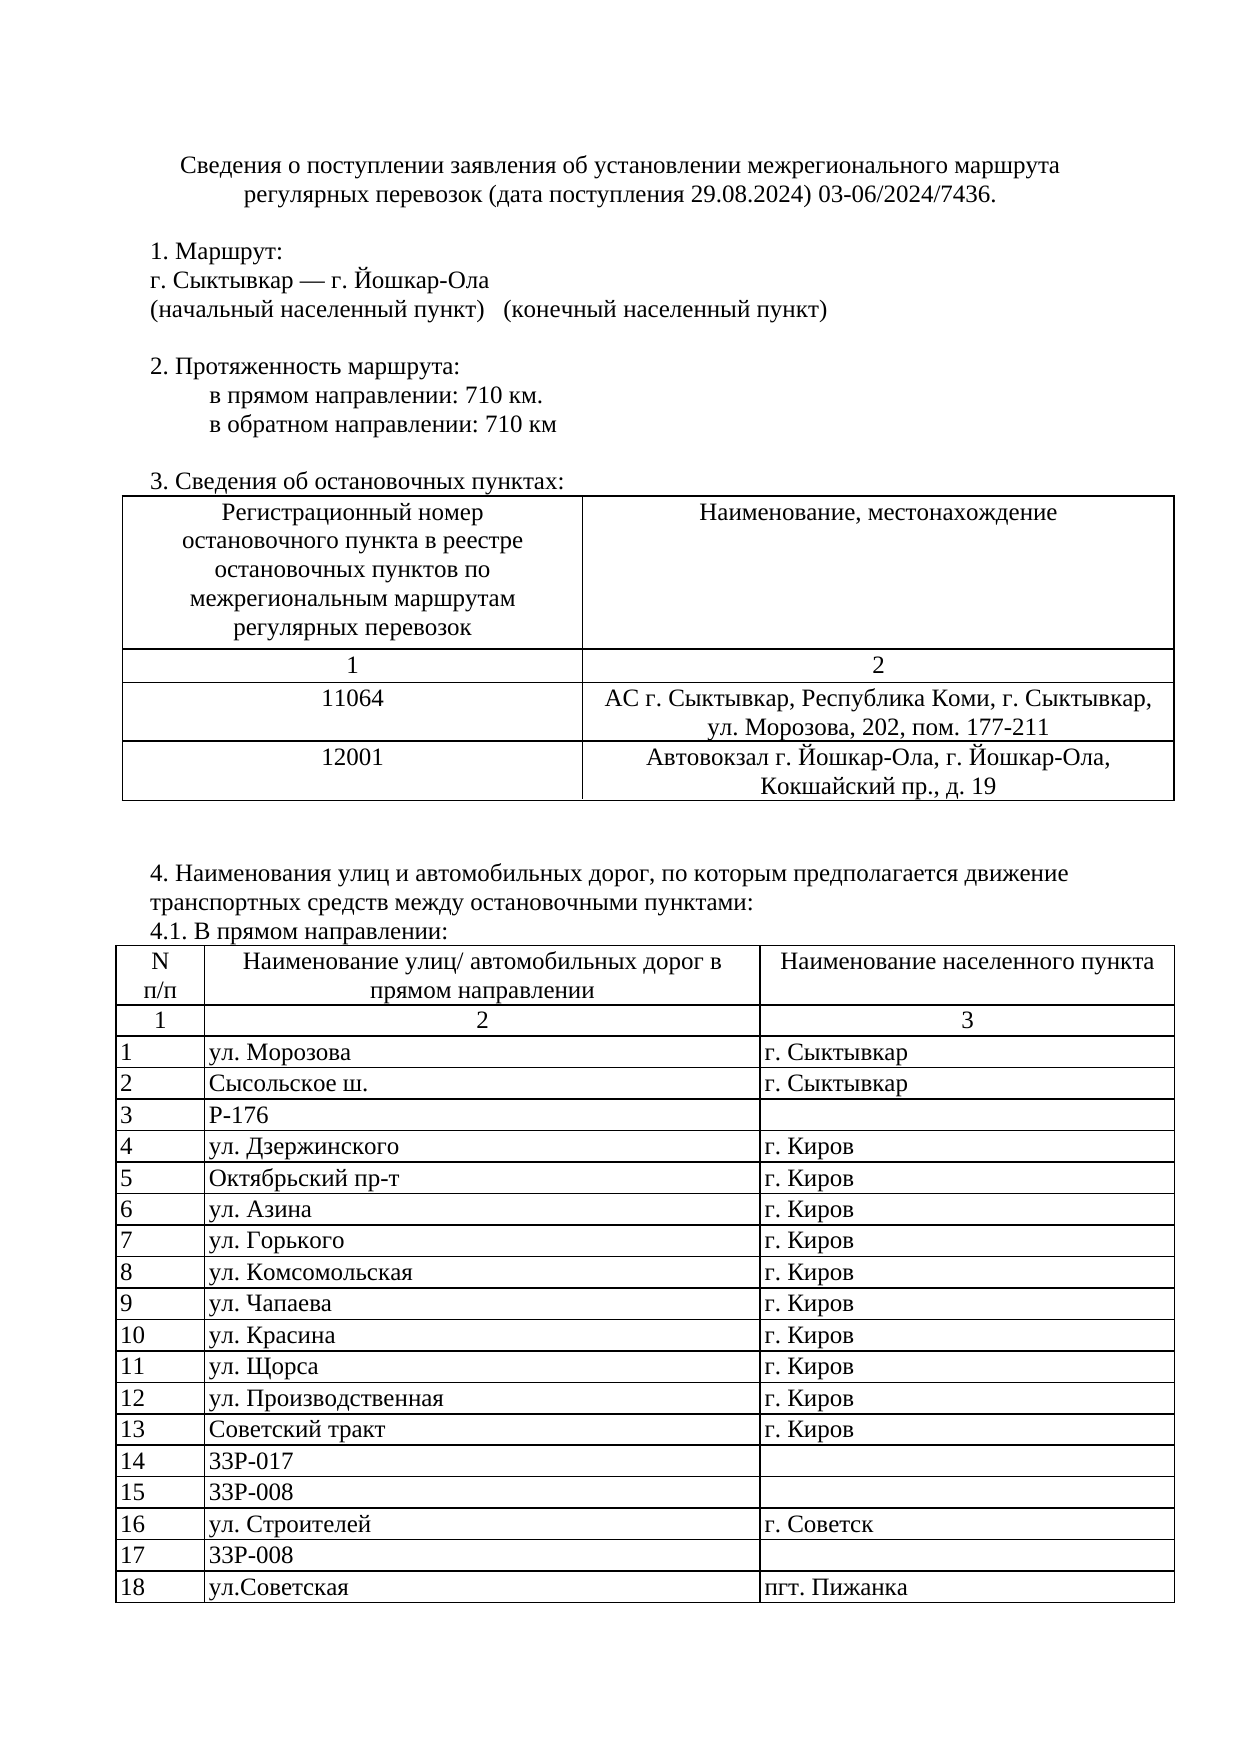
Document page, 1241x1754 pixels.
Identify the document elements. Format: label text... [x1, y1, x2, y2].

table_header Наименование, местонахождение [583, 497, 1173, 648]
table_cell [761, 1540, 1174, 1570]
table_cell ул. Щорса [205, 1352, 759, 1381]
table_cell 14 [117, 1446, 204, 1476]
text г. Сыктывкар — г. Йошкар-Ола [150, 265, 1090, 294]
table_cell 33Р-008 [205, 1540, 759, 1570]
table_cell ул. Морозова [205, 1037, 759, 1067]
table_cell 12001 [123, 742, 582, 799]
table_cell 2 [205, 1006, 759, 1035]
text 4. Наименования улиц и автомобильных дорог, по которым предполагается движение транспортных средств между остановочными пунктами: [150, 858, 1090, 916]
table_cell 1 [117, 1006, 204, 1035]
table_cell г. Киров [761, 1226, 1174, 1256]
text 4.1. В прямом направлении: [150, 916, 1090, 945]
text (начальный населенный пункт) (конечный населенный пункт) [150, 294, 1090, 322]
table_cell г. Киров [761, 1289, 1174, 1318]
table_cell г. Киров [761, 1352, 1174, 1381]
table_cell 8 [117, 1257, 204, 1287]
table_cell 12 [117, 1383, 204, 1413]
table_cell г. Киров [761, 1383, 1174, 1413]
table_cell г. Киров [761, 1131, 1174, 1161]
table_cell Р-176 [205, 1100, 759, 1130]
table_cell ул. Красина [205, 1320, 759, 1350]
table_cell 1 [123, 650, 582, 681]
table_cell 13 [117, 1415, 204, 1444]
table_cell 15 [117, 1477, 204, 1507]
table_cell Сысольское ш. [205, 1068, 759, 1098]
table_header Наименование населенного пункта [761, 946, 1174, 1004]
table_cell ул. Производственная [205, 1383, 759, 1413]
table_cell ул. Строителей [205, 1509, 759, 1539]
table_cell 6 [117, 1194, 204, 1224]
table_cell [761, 1477, 1174, 1507]
table_cell 5 [117, 1163, 204, 1193]
table_cell г. Советск [761, 1509, 1174, 1539]
table_cell г. Киров [761, 1163, 1174, 1193]
table_header N п/п [117, 946, 204, 1004]
table_cell [761, 1446, 1174, 1476]
table_cell Октябрьский пр-т [205, 1163, 759, 1193]
table_cell г. Киров [761, 1320, 1174, 1350]
table_header Наименование улиц/ автомобильных дорог в прямом направлении [205, 946, 759, 1004]
table_cell ул. Комсомольская [205, 1257, 759, 1287]
table_cell ул. Горького [205, 1226, 759, 1256]
table_cell ул. Азина [205, 1194, 759, 1224]
table_cell 11 [117, 1352, 204, 1381]
table_cell ул.Советская [205, 1572, 759, 1602]
table_cell 4 [117, 1131, 204, 1161]
table_cell г. Киров [761, 1415, 1174, 1444]
table_cell ул. Чапаева [205, 1289, 759, 1318]
table_cell пгт. Пижанка [761, 1572, 1174, 1602]
table_cell 16 [117, 1509, 204, 1539]
table_cell Советский тракт [205, 1415, 759, 1444]
table_cell 2 [583, 650, 1173, 681]
table_cell 33Р-017 [205, 1446, 759, 1476]
table_cell ул. Дзержинского [205, 1131, 759, 1161]
text 3. Сведения об остановочных пунктах: [150, 466, 1090, 495]
text Сведения о поступлении заявления об установлении межрегионального маршрута регулярных перевозок (дата поступления 29.08.2024) 03-06/2024/7436. [150, 150, 1090, 207]
table_cell 18 [117, 1572, 204, 1602]
table_cell 17 [117, 1540, 204, 1570]
table_cell Автовокзал г. Йошкар-Ола, г. Йошкар-Ола, Кокшайский пр., д. 19 [583, 742, 1173, 799]
table_cell 3 [117, 1100, 204, 1130]
table_cell 2 [117, 1068, 204, 1098]
table_cell 1 [117, 1037, 204, 1067]
table_cell г. Сыктывкар [761, 1068, 1174, 1098]
table_cell г. Сыктывкар [761, 1037, 1174, 1067]
table_cell 7 [117, 1226, 204, 1256]
table_cell 10 [117, 1320, 204, 1350]
text в обратном направлении: 710 км [150, 409, 1090, 437]
table_cell г. Киров [761, 1194, 1174, 1224]
table_cell [761, 1100, 1174, 1130]
text 2. Протяженность маршрута: [150, 351, 1090, 380]
table_cell 33Р-008 [205, 1477, 759, 1507]
table_cell г. Киров [761, 1257, 1174, 1287]
table_cell АС г. Сыктывкар, Республика Коми, г. Сыктывкар, ул. Морозова, 202, пом. 177-211 [583, 683, 1173, 740]
text в прямом направлении: 710 км. [150, 380, 1090, 409]
table_cell 9 [117, 1289, 204, 1318]
text 1. Маршрут: [150, 236, 1090, 265]
table_header Регистрационный номер остановочного пункта в реестре остановочных пунктов по межрегиональным маршрутам регулярных перевозок [123, 497, 582, 648]
table_cell 3 [761, 1006, 1174, 1035]
table_cell 11064 [123, 683, 582, 740]
